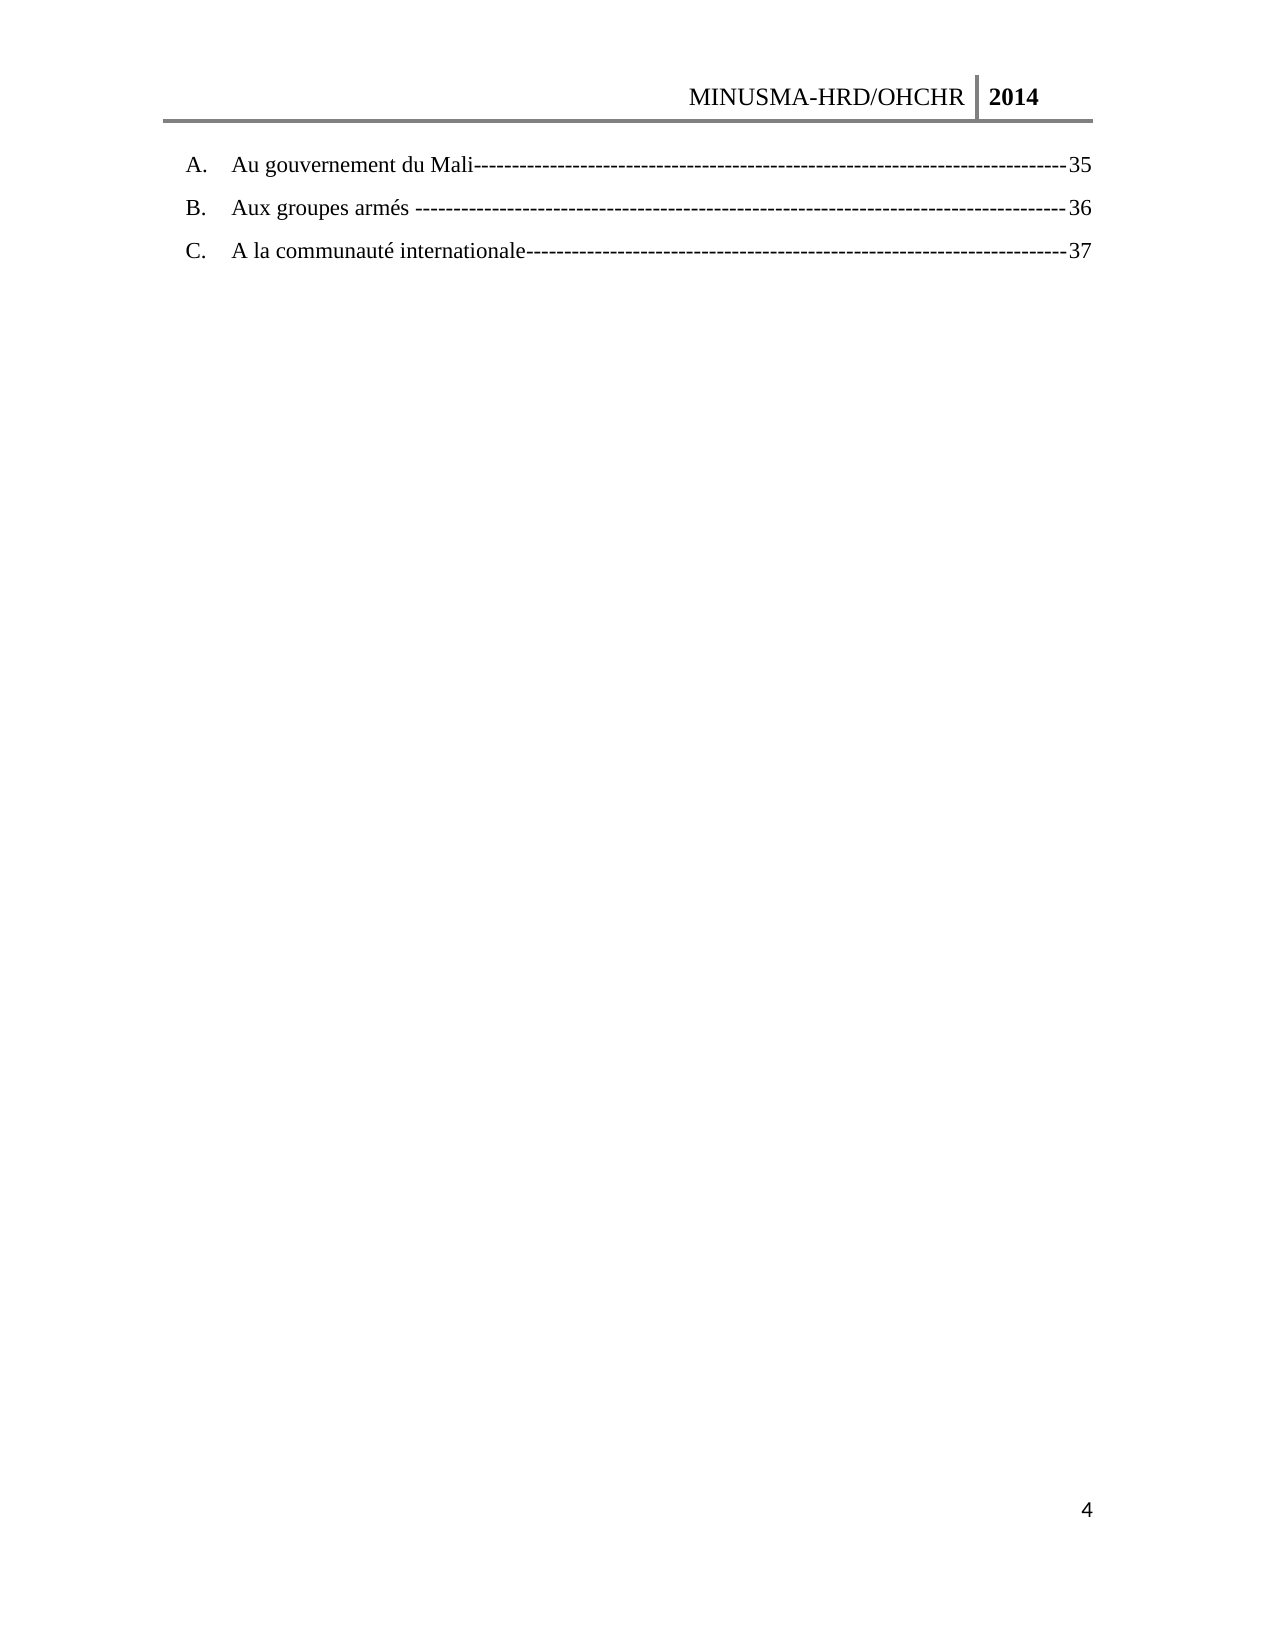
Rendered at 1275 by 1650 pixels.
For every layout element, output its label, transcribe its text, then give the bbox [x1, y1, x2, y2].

text C. A la communauté internationale 37 [185, 237, 1093, 263]
text B. Aux groupes armés 36 [185, 194, 1093, 221]
text A. Au gouvernement du Mali 35 [185, 151, 1093, 178]
